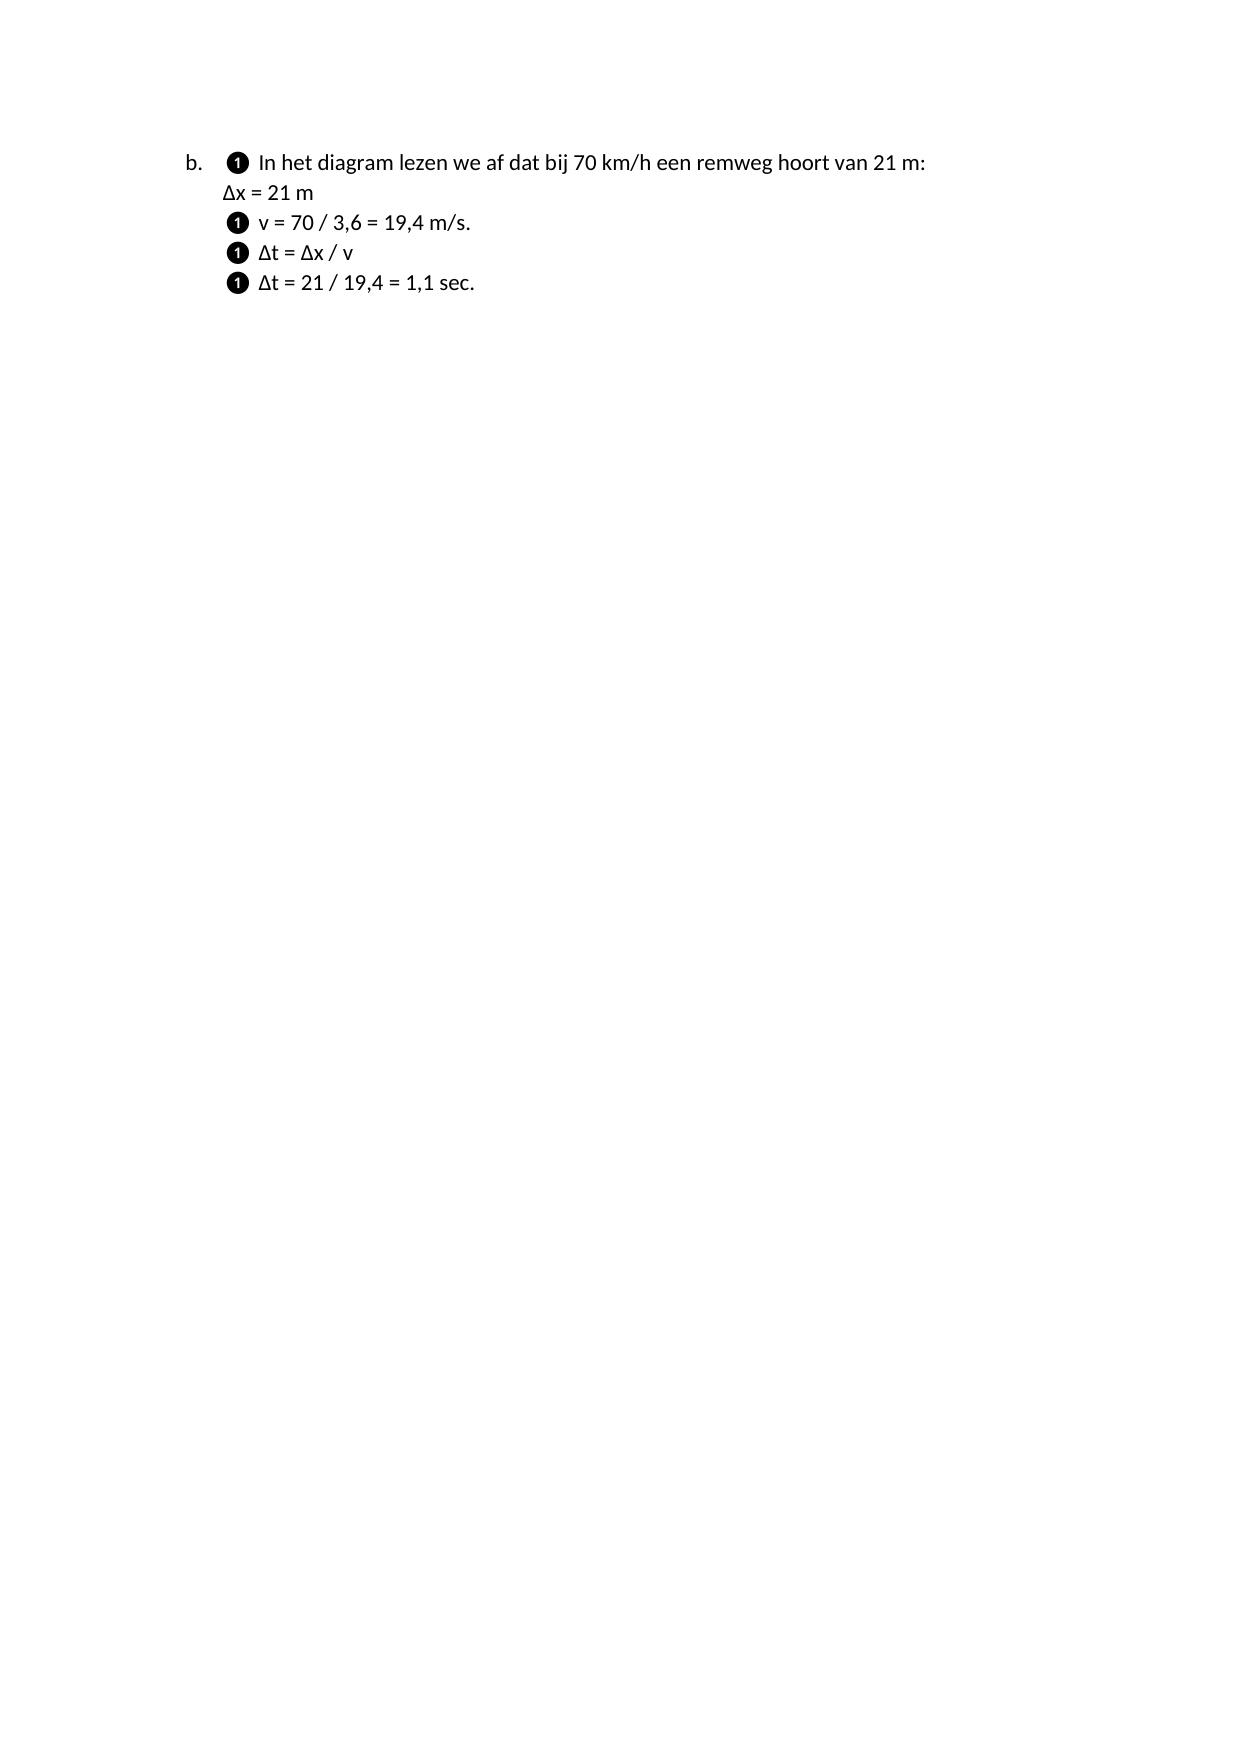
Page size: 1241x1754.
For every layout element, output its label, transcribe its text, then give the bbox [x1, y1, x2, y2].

list ❶ In het diagram lezen we af dat bij 70 km/h een remweg hoort van 21 m: Δx = 21 m ❶ v = 70 / 3,6 = 19,4 m/s. ❶ Δt = Δx / v ❶ Δt = 21 / 19,4 = 1,1 sec. [185, 148, 1093, 296]
